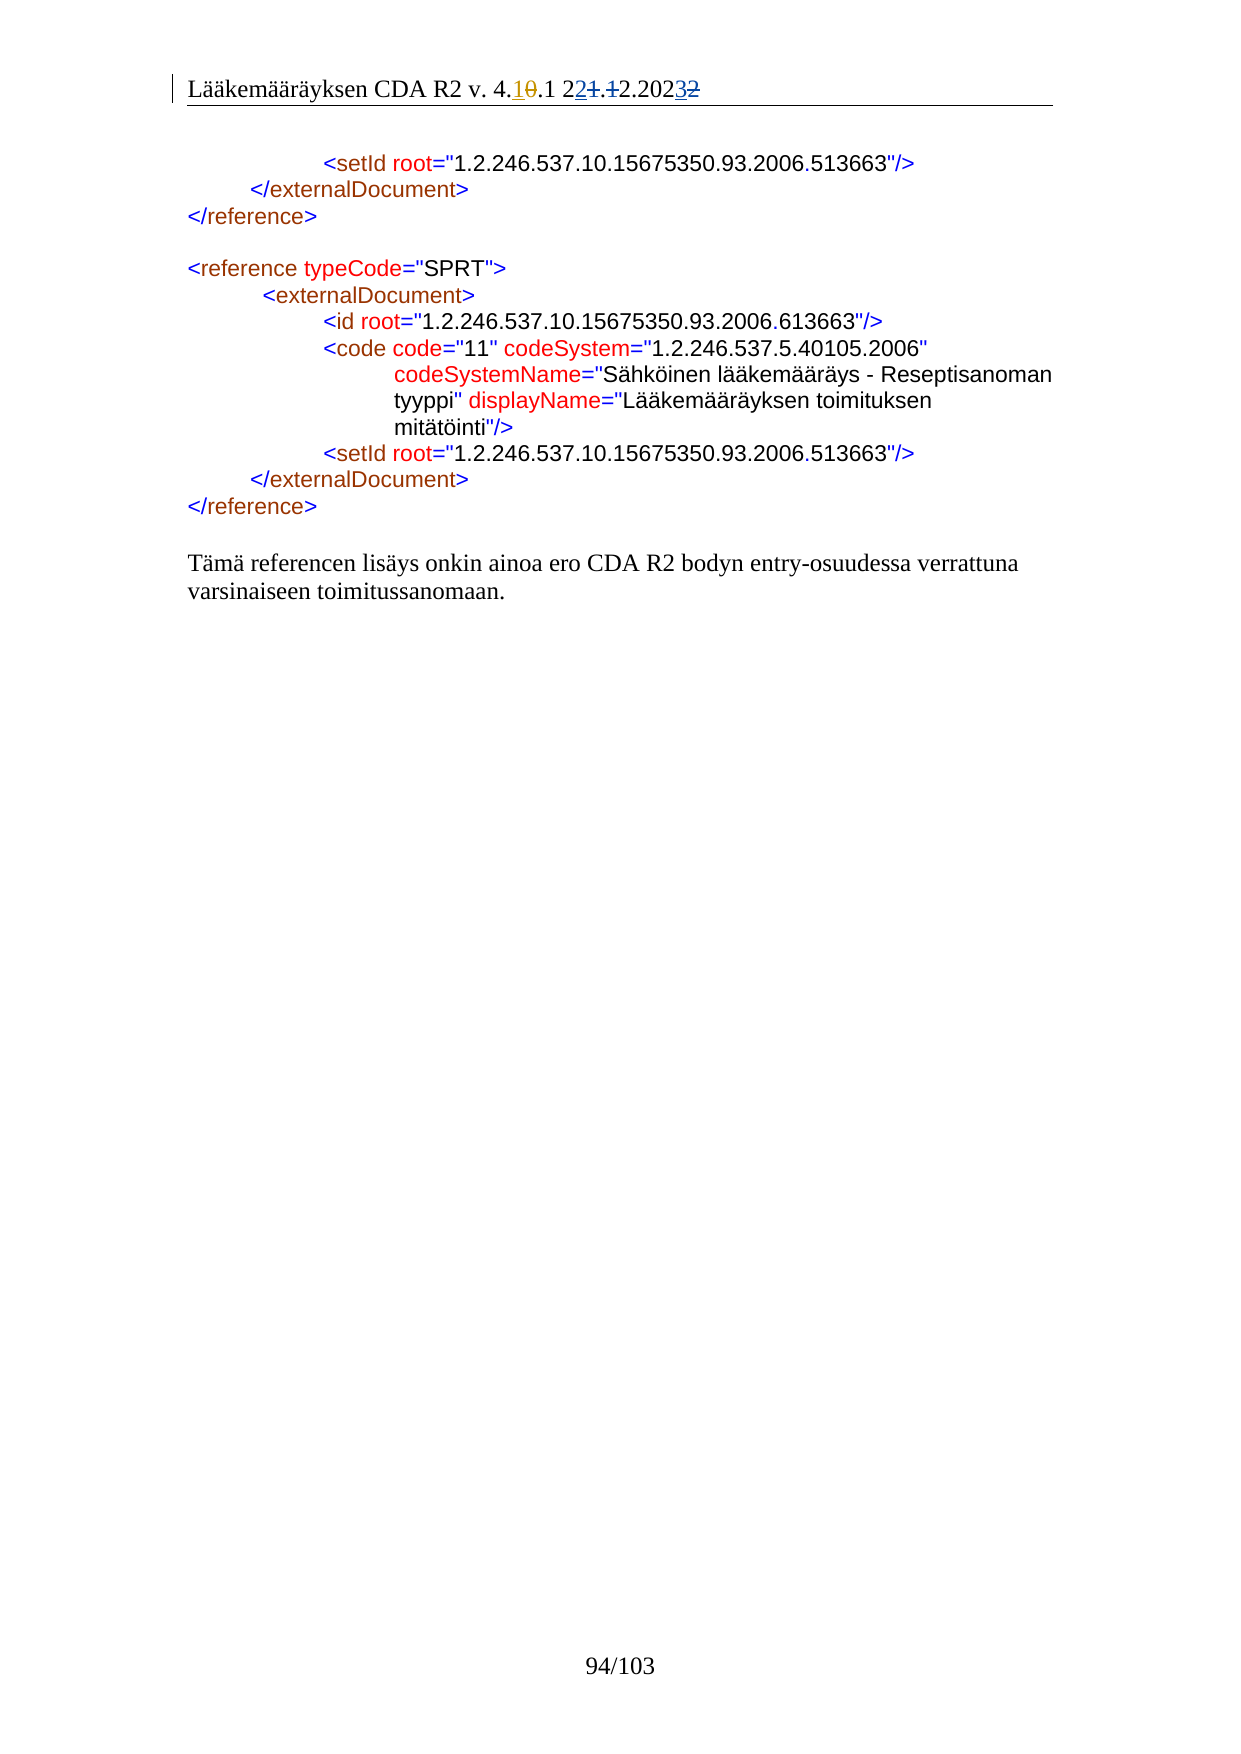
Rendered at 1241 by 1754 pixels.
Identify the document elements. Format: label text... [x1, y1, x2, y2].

text <code code="11" codeSystem="1.2.246.537.5.40105.2006" codeSystemName="Sähköinen lääkemääräys - Reseptisanoman tyyppi" displayName="Lääkemääräyksen toimituksen mitätöinti"/> [323, 334, 1053, 440]
text Tämä referencen lisäys onkin ainoa ero CDA R2 bodyn entry-osuudessa verrattuna varsinaiseen toimitussanomaan. [187, 548, 1053, 605]
text <setId root="1.2.246.537.10.15675350.93.2006.513663"/> [187, 150, 1053, 176]
text </externalDocument> [187, 466, 1053, 493]
text <reference typeCode="SPRT"> [187, 255, 1053, 282]
text </reference> [187, 493, 1053, 519]
text </reference> [187, 203, 1053, 229]
text <externalDocument> [187, 282, 1053, 308]
text </externalDocument> [187, 176, 1053, 203]
text <setId root="1.2.246.537.10.15675350.93.2006.513663"/> [187, 440, 1053, 466]
text <id root="1.2.246.537.10.15675350.93.2006.613663"/> [187, 308, 1053, 334]
